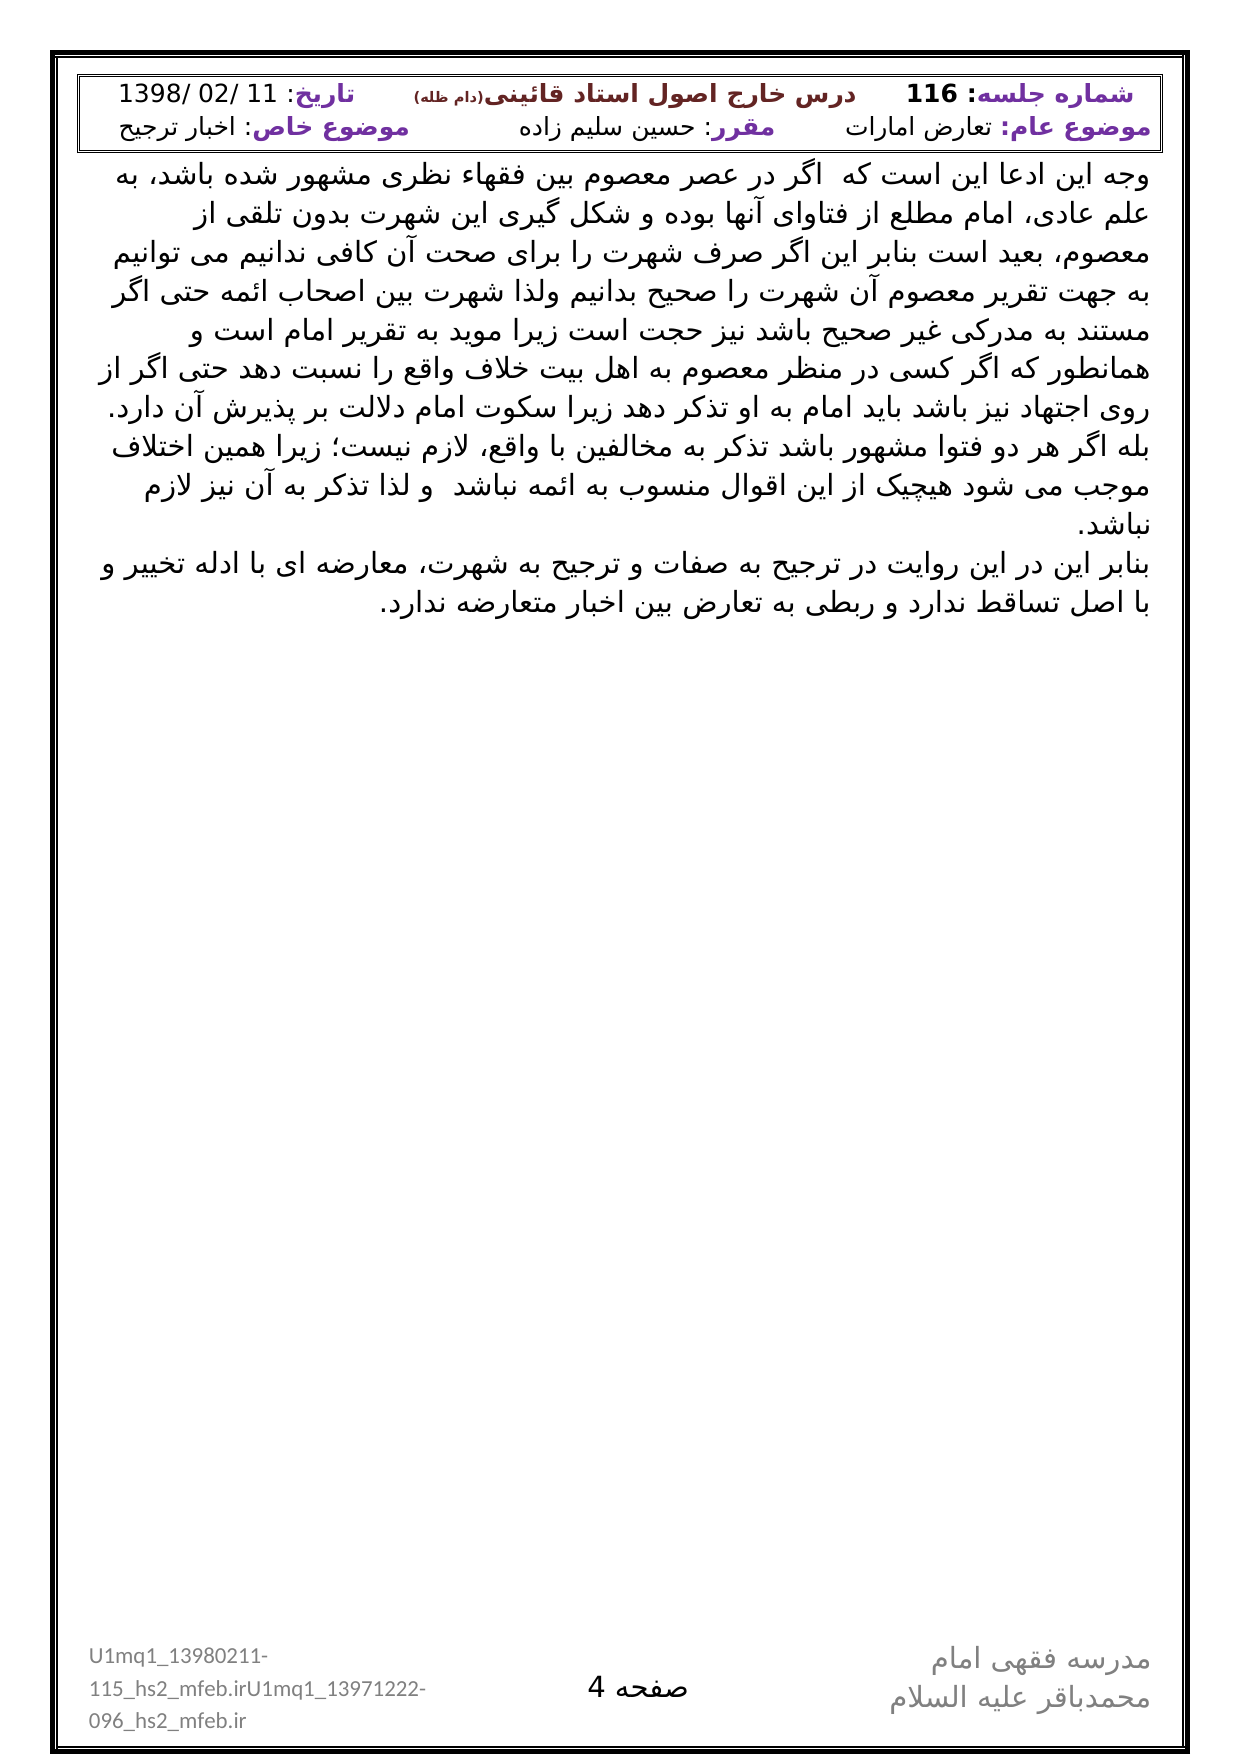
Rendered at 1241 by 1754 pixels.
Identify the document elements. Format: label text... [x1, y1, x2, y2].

text وجه این ادعا این است که اگر در عصر معصوم بین فقهاء نظری مشهور شده باشد، به علم عادی، امام مطلع از فتاوای آنها بوده و شکل گیری این شهرت بدون تلقی از معصوم، بعید است بنابر این اگر صرف شهرت را برای صحت آن کافی ندانیم می توانیم به جهت تقریر معصوم آن شهرت را صحیح بدانیم ولذا شهرت بین اصحاب ائمه حتی اگر مستند به مدرکی غیر صحیح باشد نیز حجت است زیرا موید به تقریر امام است و همانطور که اگر کسی در منظر معصوم به اهل بیت خلاف واقع را نسبت دهد حتی اگر از روی اجتهاد نیز باشد باید امام به او تذکر دهد زیرا سکوت امام دلالت بر پذیرش آن دارد. [89, 157, 1152, 425]
text بنابر این در این روایت در ترجیح به صفات و ترجیح به شهرت، معارضه ای با ادله تخییر و با اصل تساقط ندارد و ربطی به تعارض بین اخبار متعارضه ندارد. [89, 547, 1152, 619]
text بله اگر هر دو فتوا مشهور باشد تذکر به مخالفین با واقع، لازم نیست؛ زیرا همین اختلاف موجب می شود هیچیک از این اقوال منسوب به ائمه نباشد و لذا تذکر به آن نیز لازم نباشد. [89, 430, 1152, 542]
